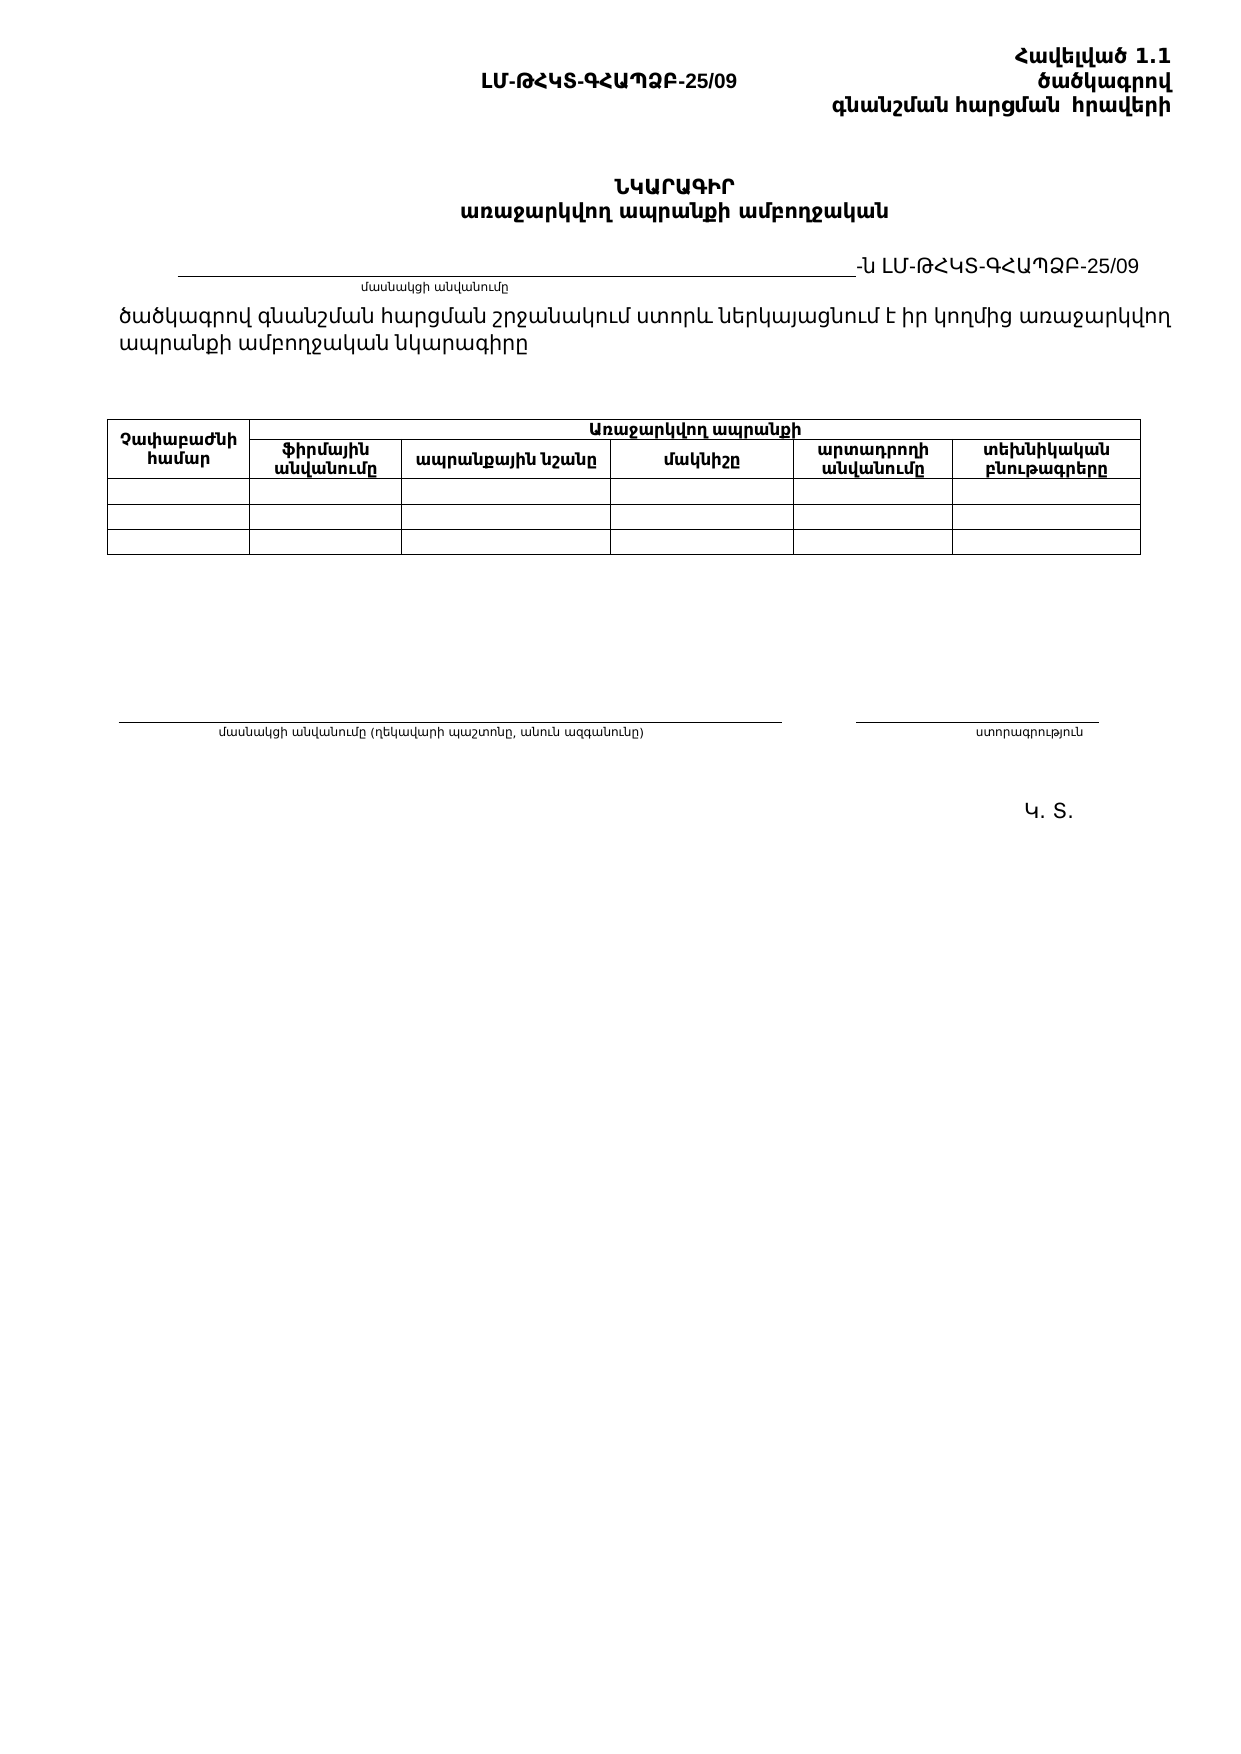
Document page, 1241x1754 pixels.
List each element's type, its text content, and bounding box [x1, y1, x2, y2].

table_cell [794, 479, 952, 504]
text առաջարկվող ապրանքի ամբողջական [118, 199, 1171, 223]
table_cell [108, 505, 249, 529]
table_cell [108, 530, 249, 554]
table_cell մակնիշը [611, 440, 793, 478]
table_cell [794, 530, 952, 554]
table_cell տեխնիկական բնութագրերը [953, 440, 1140, 478]
table_cell արտադրողի անվանումը [794, 440, 952, 478]
table_cell [611, 505, 793, 529]
table_cell [402, 505, 610, 529]
table_cell [953, 505, 1140, 529]
text -ն ԼՄ-ԹՀԿՏ-ԳՀԱՊՁԲ-25/09 [118, 251, 1171, 280]
table_cell [953, 530, 1140, 554]
table_cell [794, 505, 952, 529]
text Կ. Տ. [118, 798, 1171, 823]
table_cell ֆիրմային անվանումը [250, 440, 401, 478]
table_cell [611, 530, 793, 554]
text մասնակցի անվանումը [118, 280, 1171, 304]
table_cell [250, 479, 401, 504]
table_cell [250, 530, 401, 554]
text մասնակցի անվանումը (ղեկավարի պաշտոնը, անուն ազգանունը) ստորագրություն [118, 726, 1171, 750]
table_header Առաջարկվող ապրանքի [250, 420, 1140, 439]
table_cell ապրանքային նշանը [402, 440, 610, 478]
text գնանշման հարցման հրավերի [118, 93, 1171, 117]
table_header Չափաբաժնի համար [108, 420, 249, 478]
table_cell [402, 530, 610, 554]
text ԼՄ-ԹՀԿՏ-ԳՀԱՊՁԲ-25/09 ծածկագրով [118, 69, 1171, 93]
text ՆԿԱՐԱԳԻՐ [118, 175, 1171, 199]
table_cell [402, 479, 610, 504]
table_cell [108, 479, 249, 504]
table_cell [953, 479, 1140, 504]
table_cell [250, 505, 401, 529]
text Հավելված 1.1 [118, 44, 1171, 69]
table_cell [611, 479, 793, 504]
text ծածկագրով գնանշման հարցման շրջանակում ստորև ներկայացնում է իր կողմից առաջարկվող ապրանքի ամբողջական նկարագիրը [118, 304, 1171, 356]
